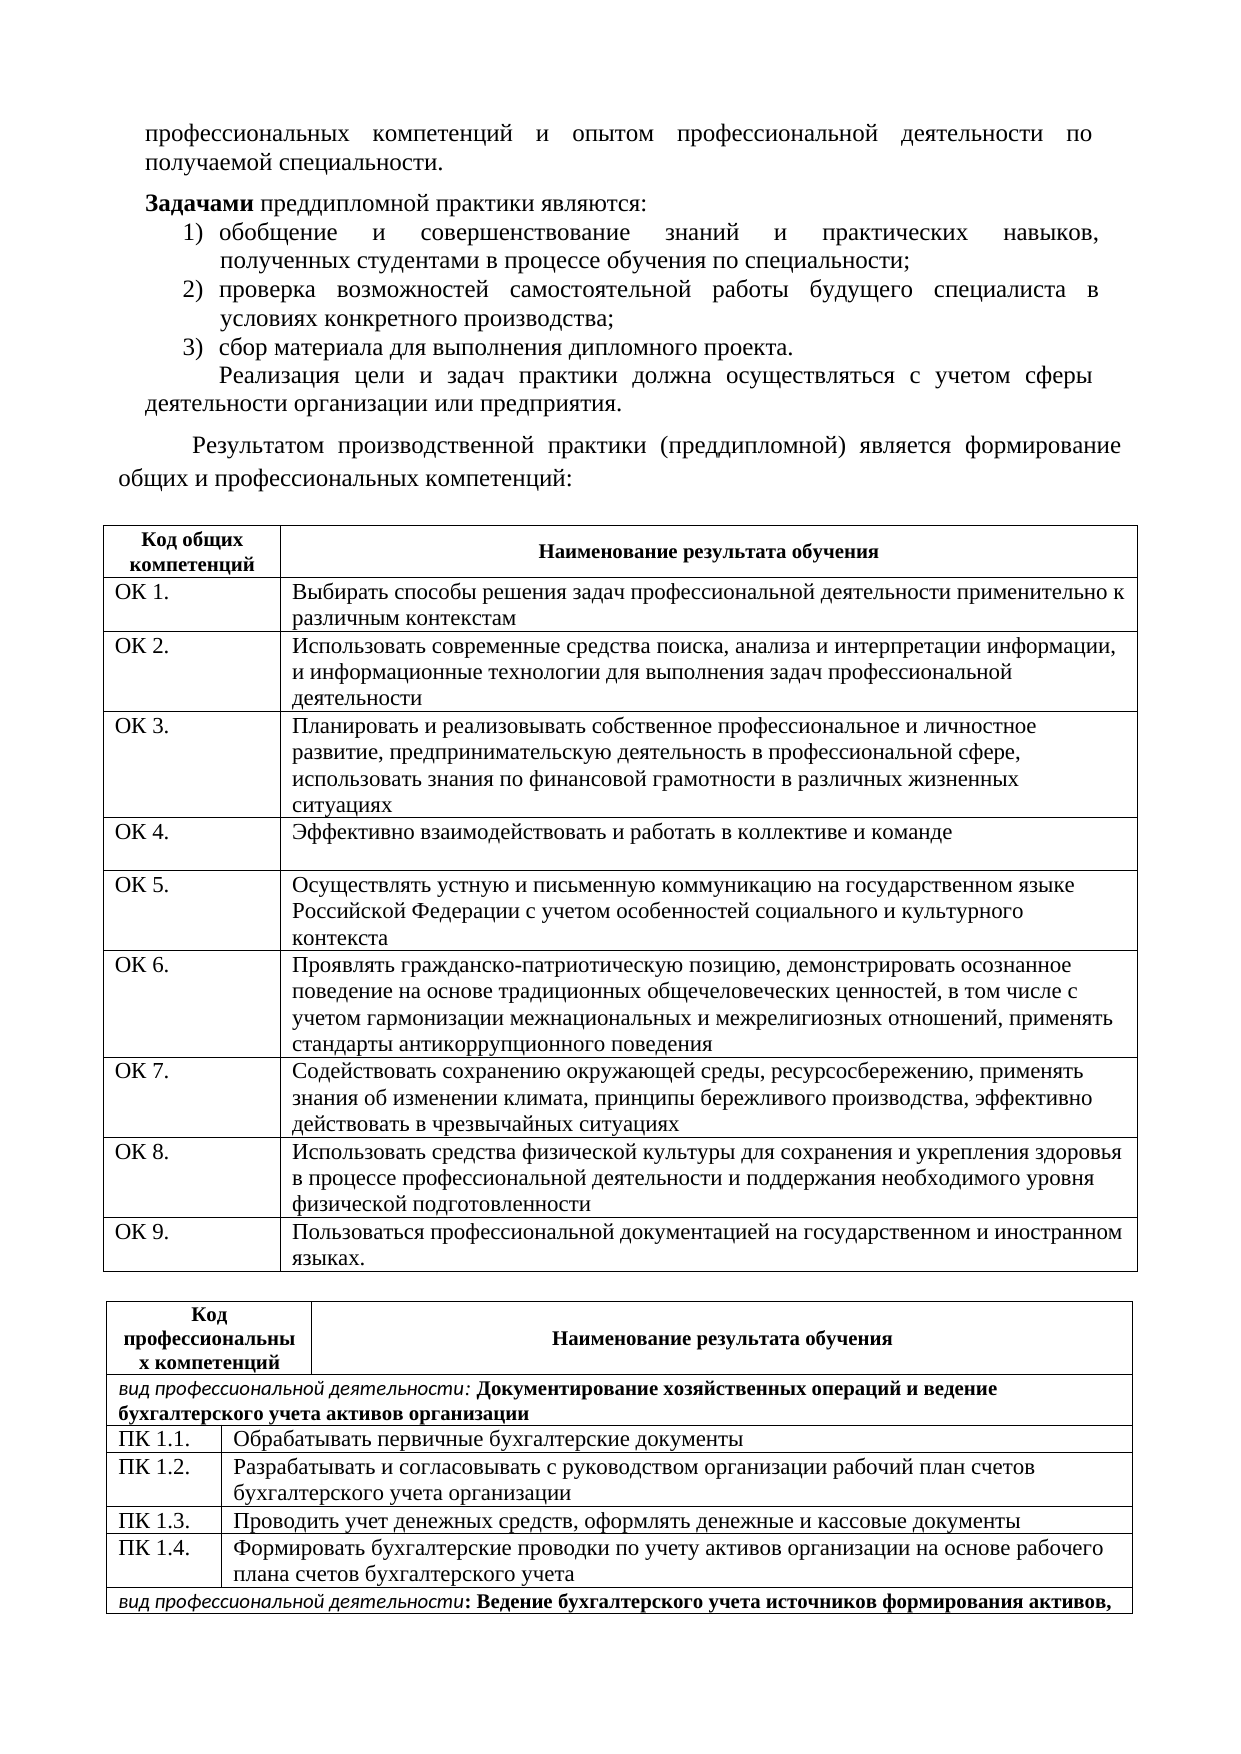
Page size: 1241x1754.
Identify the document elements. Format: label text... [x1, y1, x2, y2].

table_cell ОК 8. [104, 1138, 280, 1217]
table_cell Выбирать способы решения задач профессиональной деятельности применительно к различным контекстам [281, 578, 1137, 631]
table_cell ОК 6. [104, 951, 280, 1057]
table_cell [107, 1588, 1132, 1613]
table_cell Использовать современные средства поиска, анализа и интерпретации информации, и информационные технологии для выполнения задач профессиональной деятельности [281, 632, 1137, 711]
table_cell Обрабатывать первичные бухгалтерские документы [222, 1426, 1132, 1452]
table_cell Эффективно взаимодействовать и работать в коллективе и команде [281, 818, 1137, 870]
table_cell ПК 1.4. [107, 1534, 221, 1587]
list сбор материала для выполнения дипломного проекта. [182, 332, 1122, 361]
table_header Код общих компетенций [104, 526, 280, 577]
text Задачами преддипломной практики являются: [145, 188, 1122, 217]
table_cell ОК 3. [104, 712, 280, 817]
table_header Код профессиональных компетенций [107, 1302, 311, 1374]
table_cell Использовать средства физической культуры для сохранения и укрепления здоровья в процессе профессиональной деятельности и поддержания необходимого уровня физической подготовленности [281, 1138, 1137, 1217]
table_cell Проводить учет денежных средств, оформлять денежные и кассовые документы [222, 1507, 1132, 1533]
table_cell Планировать и реализовывать собственное профессиональное и личностное развитие, предпринимательскую деятельность в профессиональной сфере, использовать знания по финансовой грамотности в различных жизненных ситуациях [281, 712, 1137, 817]
table_cell Содействовать сохранению окружающей среды, ресурсосбережению, применять знания об изменении климата, принципы бережливого производства, эффективно действовать в чрезвычайных ситуациях [281, 1058, 1137, 1137]
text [145, 118, 1093, 176]
list проверка возможностей самостоятельной работы будущего специалиста в условиях конкретного производства; [182, 274, 1099, 332]
table_cell ПК 1.1. [107, 1426, 221, 1452]
table_cell Проявлять гражданско-патриотическую позицию, демонстрировать осознанное поведение на основе традиционных общечеловеческих ценностей, в том числе с учетом гармонизации межнациональных и межрелигиозных отношений, применять стандарты антикоррупционного поведения [281, 951, 1137, 1057]
table_cell ОК 1. [104, 578, 280, 631]
table_cell ОК 4. [104, 818, 280, 870]
table_cell Осуществлять устную и письменную коммуникацию на государственном языке Российской Федерации с учетом особенностей социального и культурного контекста [281, 871, 1137, 950]
table_cell ОК 5. [104, 871, 280, 950]
table_cell ПК 1.2. [107, 1453, 221, 1506]
list обобщение и совершенствование знаний и практических навыков, полученных студентами в процессе обучения по специальности; [182, 217, 1099, 274]
text Результатом производственной практики (преддипломной) является формирование общих и профессиональных компетенций: [118, 430, 1122, 491]
table_header Наименование результата обучения [281, 526, 1137, 577]
table_cell ОК 7. [104, 1058, 280, 1137]
table_cell Разрабатывать и согласовывать с руководством организации рабочий план счетов бухгалтерского учета организации [222, 1453, 1132, 1506]
table_cell Формировать бухгалтерские проводки по учету активов организации на основе рабочего плана счетов бухгалтерского учета [222, 1534, 1132, 1587]
table_cell ПК 1.3. [107, 1507, 221, 1533]
table_cell вид профессиональной деятельности: Документирование хозяйственных операций и ведение бухгалтерского учета активов организации [107, 1375, 1132, 1424]
table_cell ОК 2. [104, 632, 280, 711]
table_header Наименование результата обучения [312, 1302, 1132, 1374]
text Реализация цели и задач практики должна осуществляться с учетом сферы деятельности организации или предприятия. [145, 361, 1093, 417]
table_cell ОК 9. [104, 1218, 280, 1271]
table_cell Пользоваться профессиональной документацией на государственном и иностранном языках. [281, 1218, 1137, 1271]
